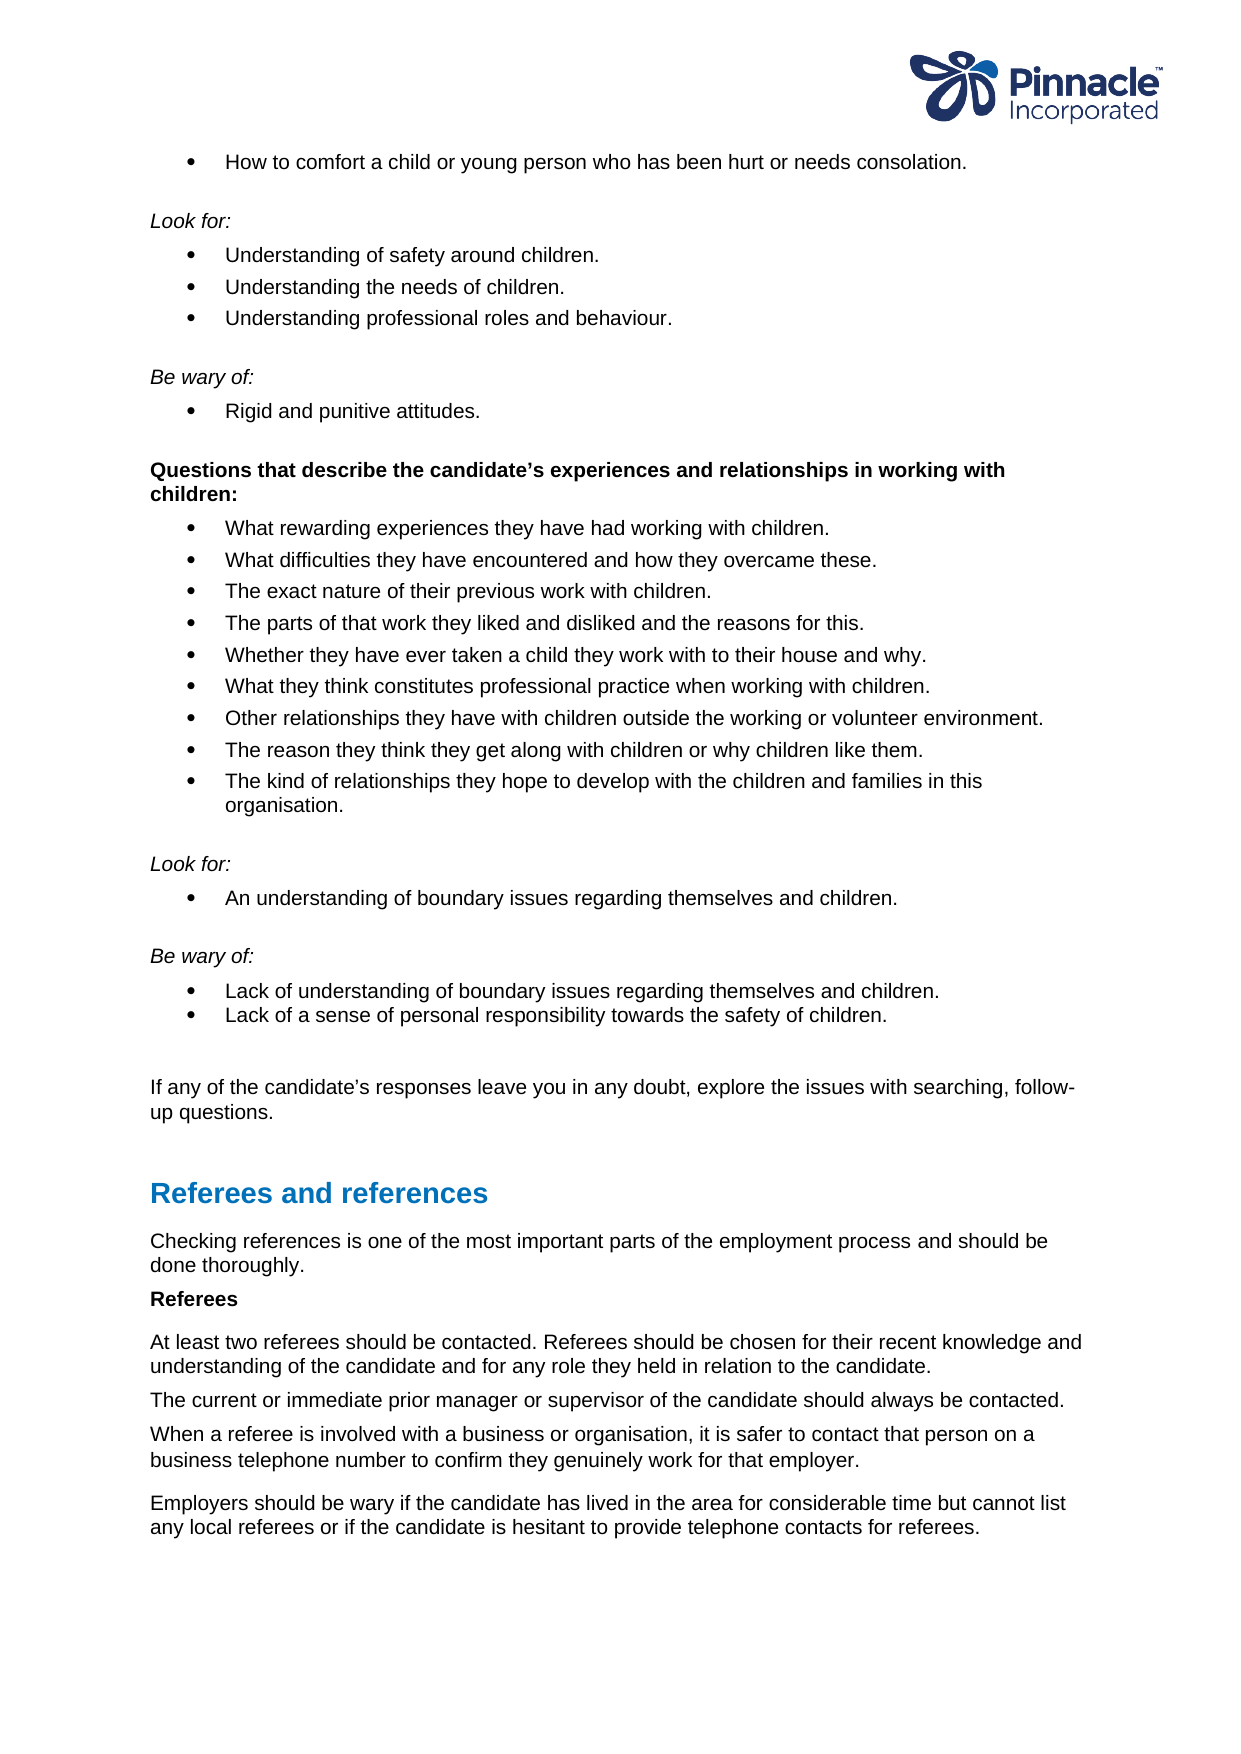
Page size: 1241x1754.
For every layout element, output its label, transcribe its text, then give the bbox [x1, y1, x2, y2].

text If any of the candidate’s responses leave you in any doubt, explore the issues with searching, follow-up questions. [150, 1074, 1090, 1124]
picture [888, 29, 1184, 146]
text Checking references is one of the most important parts of the employment process and should be done thoroughly. [150, 1229, 1090, 1277]
list Whether they have ever taken a child they work with to their house and why. [187, 642, 1090, 666]
list Understanding of safety around children. [187, 243, 1090, 267]
list What they think constitutes professional practice when working with children. [187, 674, 1090, 698]
list Rigid and punitive attitudes. [187, 399, 1090, 423]
text Be wary of: [150, 364, 1090, 388]
text At least two referees should be contacted. Referees should be chosen for their recent knowledge and understanding of the candidate and for any role they held in relation to the candidate. [150, 1329, 1090, 1377]
list Understanding professional roles and behaviour. [187, 306, 1090, 330]
subtitle Referees and references [150, 1176, 1090, 1209]
text Referees [150, 1287, 1090, 1311]
list The kind of relationships they hope to develop with the children and families in this organisation. [187, 769, 1090, 817]
list An understanding of boundary issues regarding themselves and children. [187, 886, 1090, 910]
list Understanding the needs of children. [187, 274, 1090, 298]
text Look for: [150, 208, 1090, 232]
text Employers should be wary if the candidate has lived in the area for considerable time but cannot list any local referees or if the candidate is hesitant to provide telephone contacts for referees. [150, 1491, 1090, 1538]
text The current or immediate prior manager or supervisor of the candidate should always be contacted. [150, 1388, 1090, 1412]
list What difficulties they have encountered and how they overcame these. [187, 547, 1090, 571]
text Be wary of: [150, 944, 1090, 968]
text Questions that describe the candidate’s experiences and relationships in working with children: [150, 457, 1090, 505]
list What rewarding experiences they have had working with children. [187, 516, 1090, 540]
list How to comfort a child or young person who has been hurt or needs consolation. [187, 150, 1090, 174]
list Lack of understanding of boundary issues regarding themselves and children. [187, 979, 1090, 1003]
list Other relationships they have with children outside the working or volunteer environment. [187, 706, 1090, 730]
text Look for: [150, 851, 1090, 875]
list The reason they think they get along with children or why children like them. [187, 737, 1090, 761]
list The exact nature of their previous work with children. [187, 579, 1090, 603]
list The parts of that work they liked and disliked and the reasons for this. [187, 611, 1090, 635]
list Lack of a sense of personal responsibility towards the safety of children. [187, 1003, 1090, 1027]
text When a referee is involved with a business or organisation, it is safer to contact that person on a business telephone number to confirm they genuinely work for that employer. [150, 1422, 1090, 1472]
